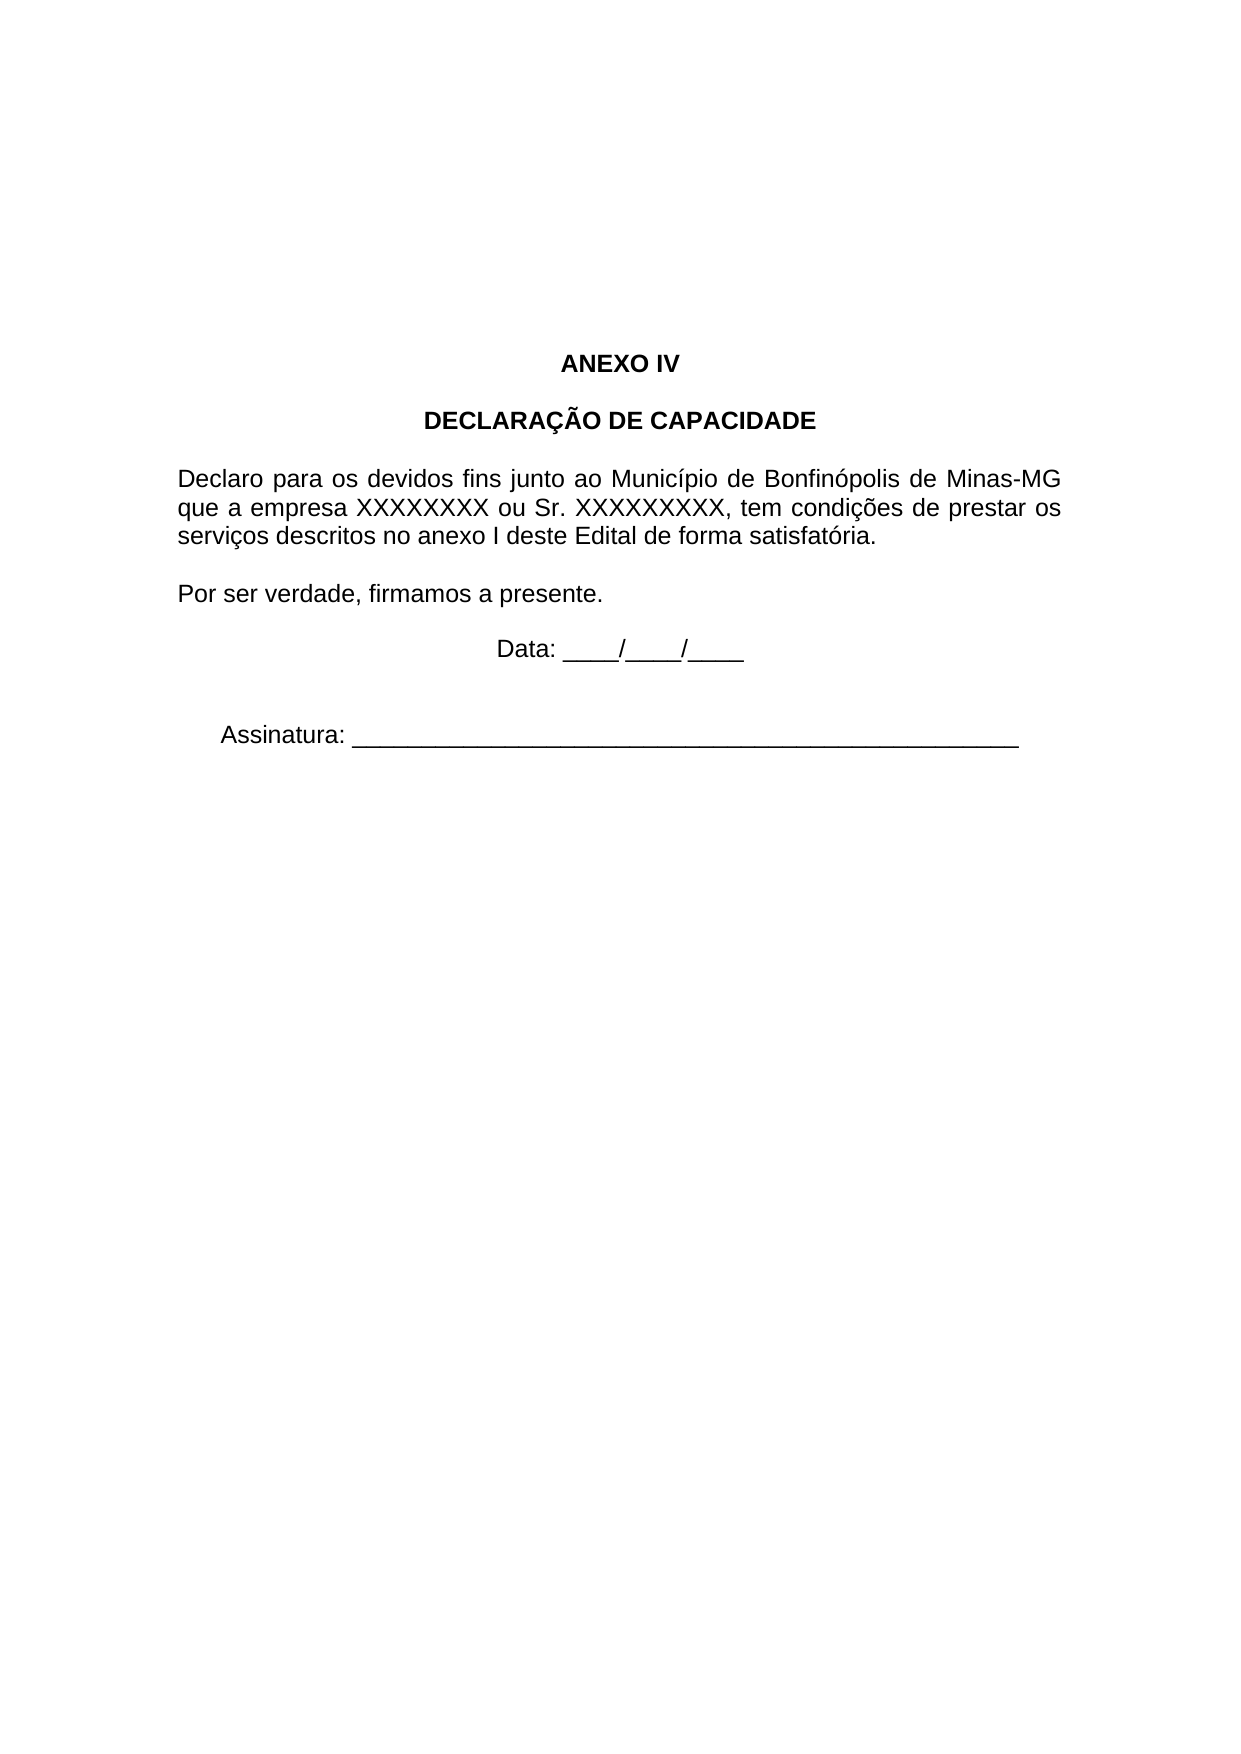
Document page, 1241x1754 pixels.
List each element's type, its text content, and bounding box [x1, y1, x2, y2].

text Data: ____/____/____ [177, 634, 1063, 663]
text Assinatura: ________________________________________________ [177, 720, 1063, 749]
text Declaro para os devidos fins junto ao Município de Bonfinópolis de Minas-MG que a empresa XXXXXXXX ou Sr. XXXXXXXXX, tem condições de prestar os serviços descritos no anexo I deste Edital de forma satisfatória. [177, 464, 1063, 550]
text DECLARAÇÃO DE CAPACIDADE [177, 406, 1063, 435]
text Por ser verdade, firmamos a presente. [177, 579, 1063, 608]
text ANEXO IV [177, 349, 1063, 378]
